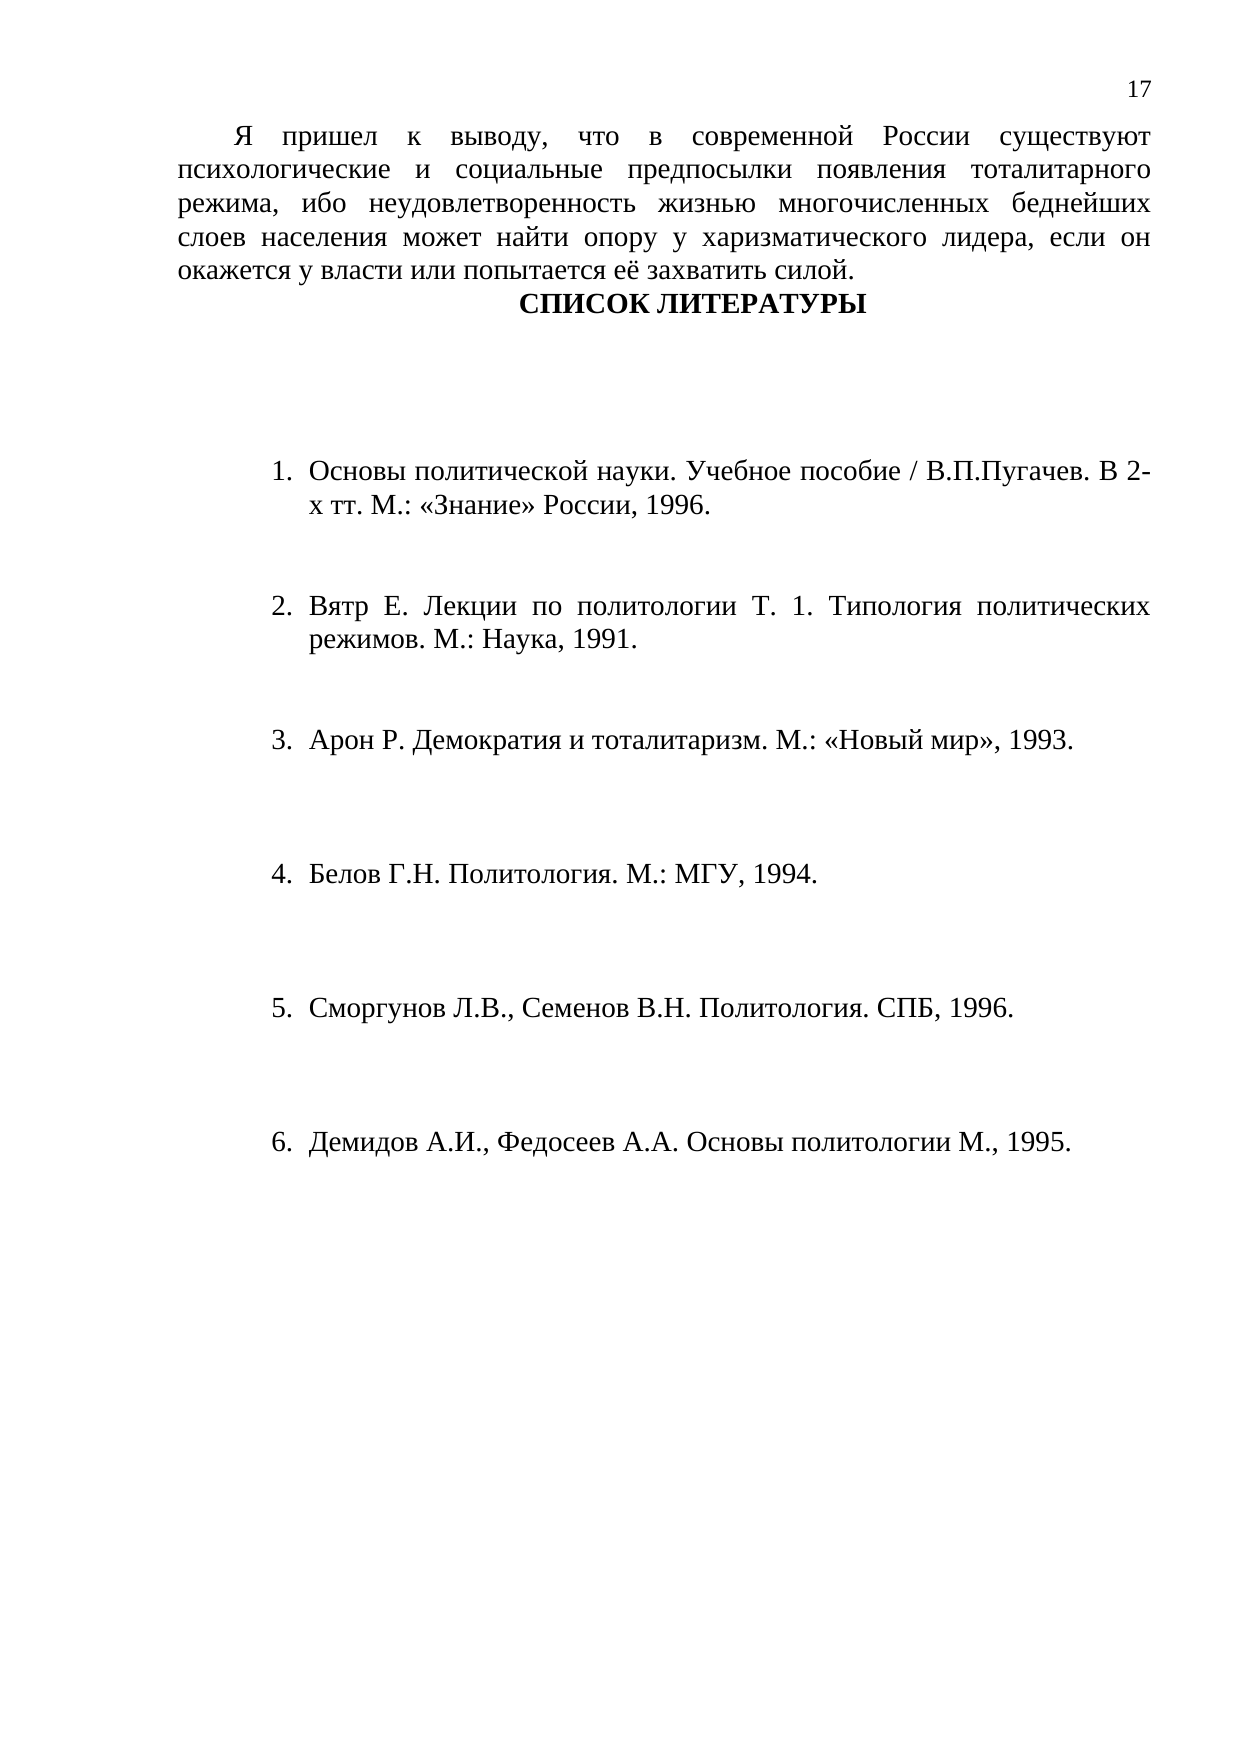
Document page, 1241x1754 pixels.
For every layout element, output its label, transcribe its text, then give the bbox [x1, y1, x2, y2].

list Основы политической науки. Учебное пособие / В.П.Пугачев. В 2-х тт. М.: «Знание» России, 1996. [271, 453, 1152, 521]
list Демидов А.И., Федосеев А.А. Основы политологии М., 1995. [271, 1124, 1152, 1158]
list Я пришел к выводу, что в современной России существуют психологические и социальные предпосылки появления тоталитарного режима, ибо неудовлетворенность жизнью многочисленных беднейших слоев населения может найти опору у харизматического лидера, если он окажется у власти или попытается её захватить силой. [177, 118, 1152, 286]
subtitle СПИСОК ЛИТЕРАТУРЫ [177, 286, 1152, 319]
list Арон Р. Демократия и тоталитаризм. М.: «Новый мир», 1993. [271, 722, 1152, 755]
list Белов Г.Н. Политология. М.: МГУ, 1994. [271, 856, 1152, 889]
list Вятр Е. Лекции по политологии Т. 1. Типология политических режимов. М.: Наука, 1991. [271, 588, 1152, 655]
list Сморгунов Л.В., Семенов В.Н. Политология. СПБ, 1996. [271, 990, 1152, 1024]
